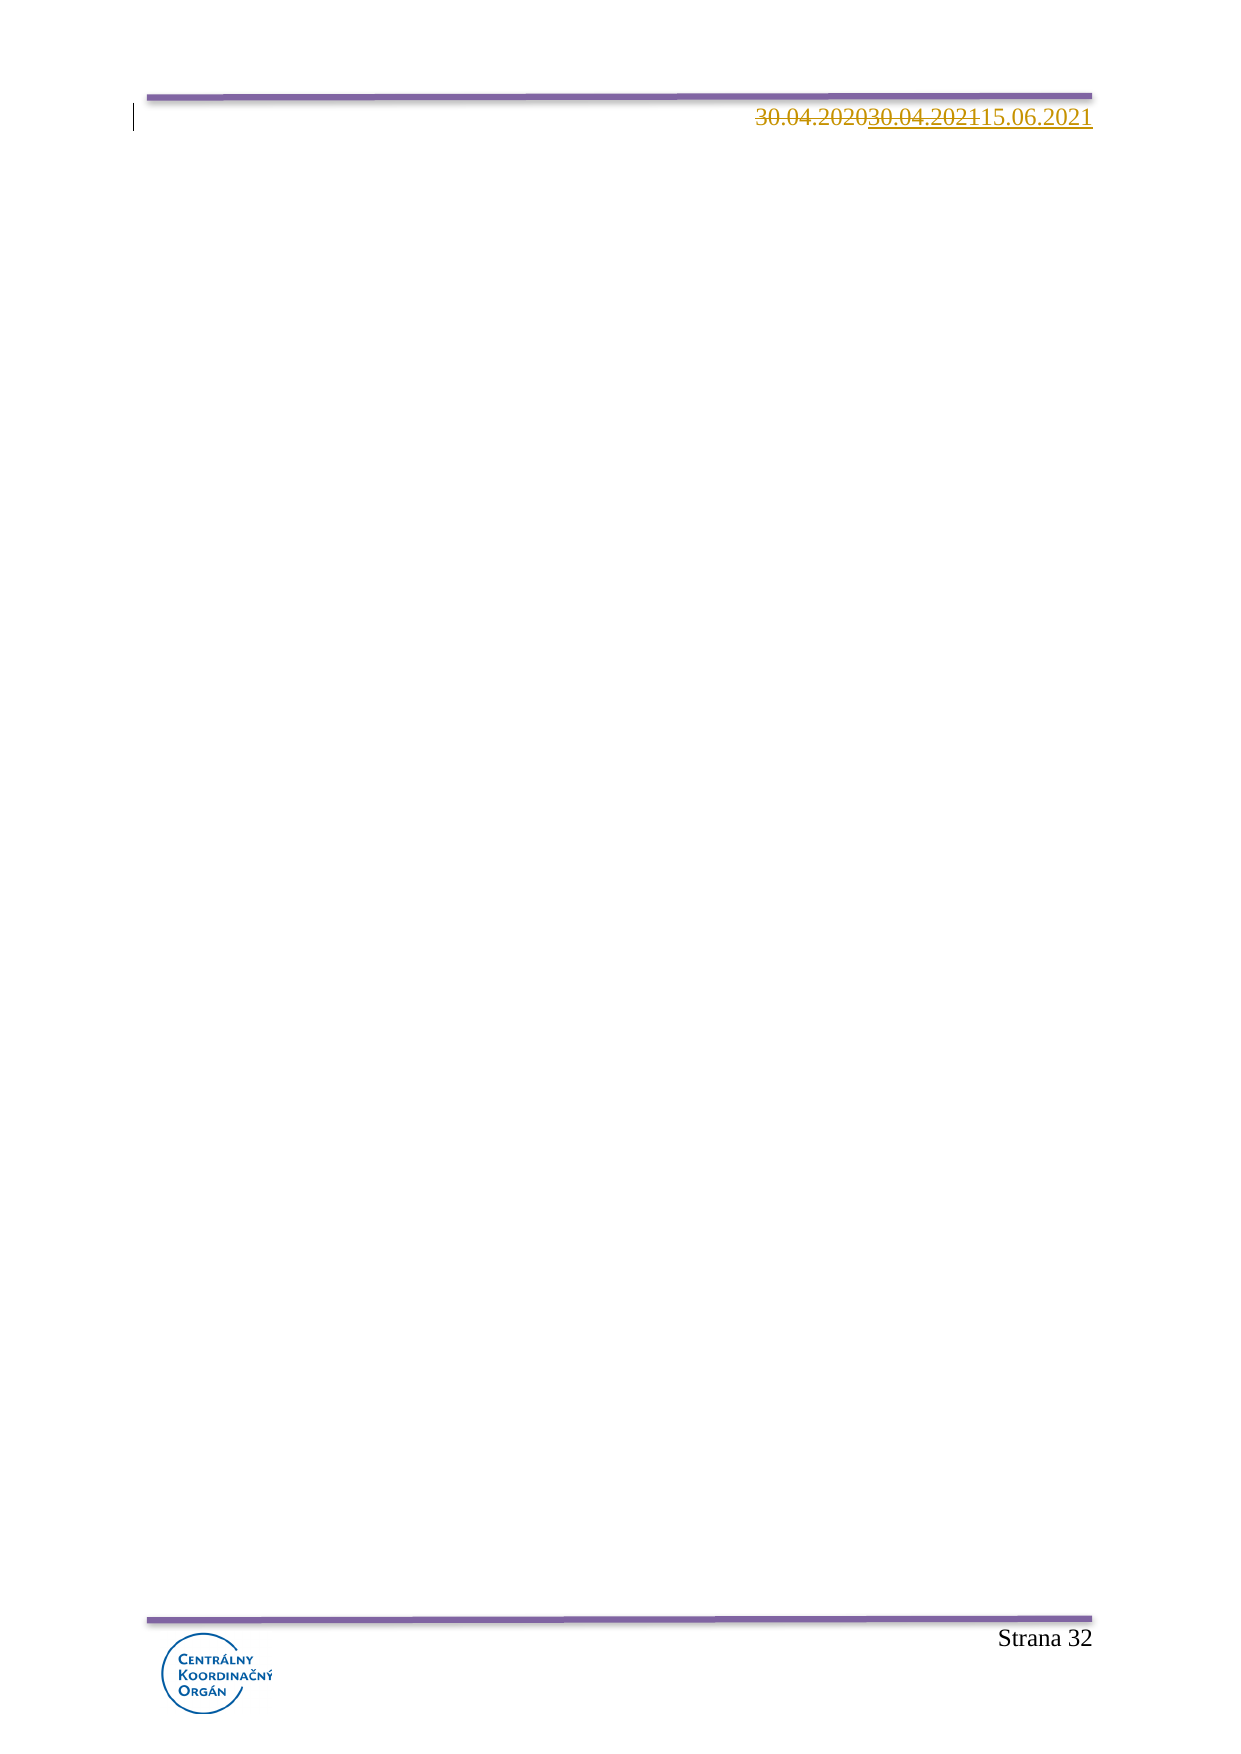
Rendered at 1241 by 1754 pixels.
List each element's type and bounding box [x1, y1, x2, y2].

picture [159, 1631, 272, 1713]
